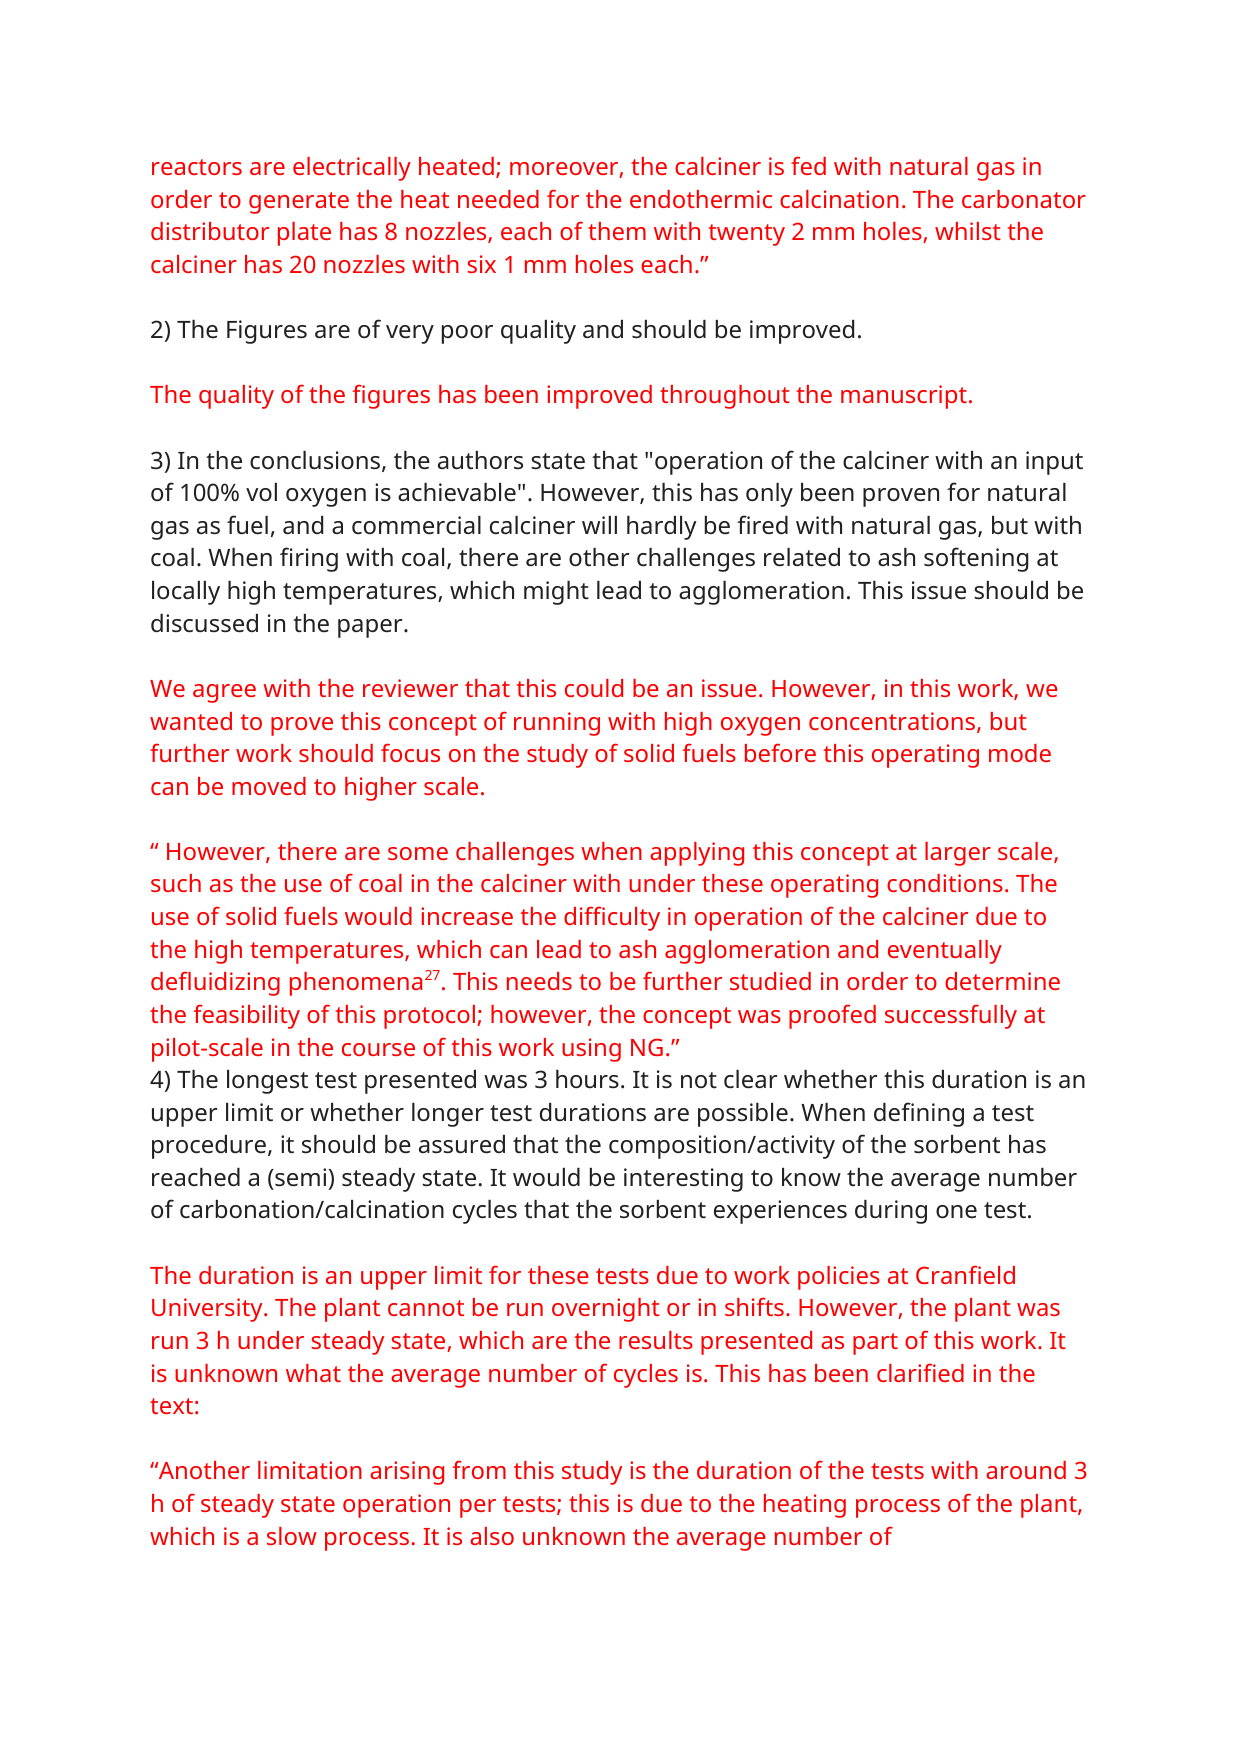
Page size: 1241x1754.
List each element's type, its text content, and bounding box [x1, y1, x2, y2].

text We agree with the reviewer that this could be an issue. However, in this work, we wanted to prove this concept of running with high oxygen concentrations, but further work should focus on the study of solid fuels before this operating mode can be moved to higher scale. [150, 672, 1090, 802]
text The quality of the figures has been improved throughout the manuscript. [150, 378, 1090, 411]
text “ However, there are some challenges when applying this concept at larger scale, such as the use of coal in the calciner with under these operating conditions. The use of solid fuels would increase the difficulty in operation of the calciner due to the high temperatures, which can lead to ash agglomeration and eventually defluidizing phenomena27. This needs to be further studied in order to determine the feasibility of this protocol; however, the concept was proofed successfully at pilot-scale in the course of this work using NG.” 4) The longest test presented was 3 hours. It is not clear whether this duration is an upper limit or whether longer test durations are possible. When defining a test procedure, it should be assured that the composition/activity of the sorbent has reached a (semi) steady state. It would be interesting to know the average number of carbonation/calcination cycles that the sorbent experiences during one test. [150, 835, 1090, 1226]
text 2) The Figures are of very poor quality and should be improved. [150, 280, 1090, 346]
text 3) In the conclusions, the authors state that "operation of the calciner with an input of 100% vol oxygen is achievable". However, this has only been proven for natural gas as fuel, and a commercial calciner will hardly be fired with natural gas, but with coal. When firing with coal, there are other challenges related to ash softening at locally high temperatures, which might lead to agglomeration. This issue should be discussed in the paper. [150, 411, 1090, 639]
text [150, 150, 1090, 280]
text The duration is an upper limit for these tests due to work policies at Cranfield University. The plant cannot be run overnight or in shifts. However, the plant was run 3 h under steady state, which are the results presented as part of this work. It is unknown what the average number of cycles is. This has been clarified in the text: [150, 1258, 1090, 1422]
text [150, 1454, 1090, 1552]
